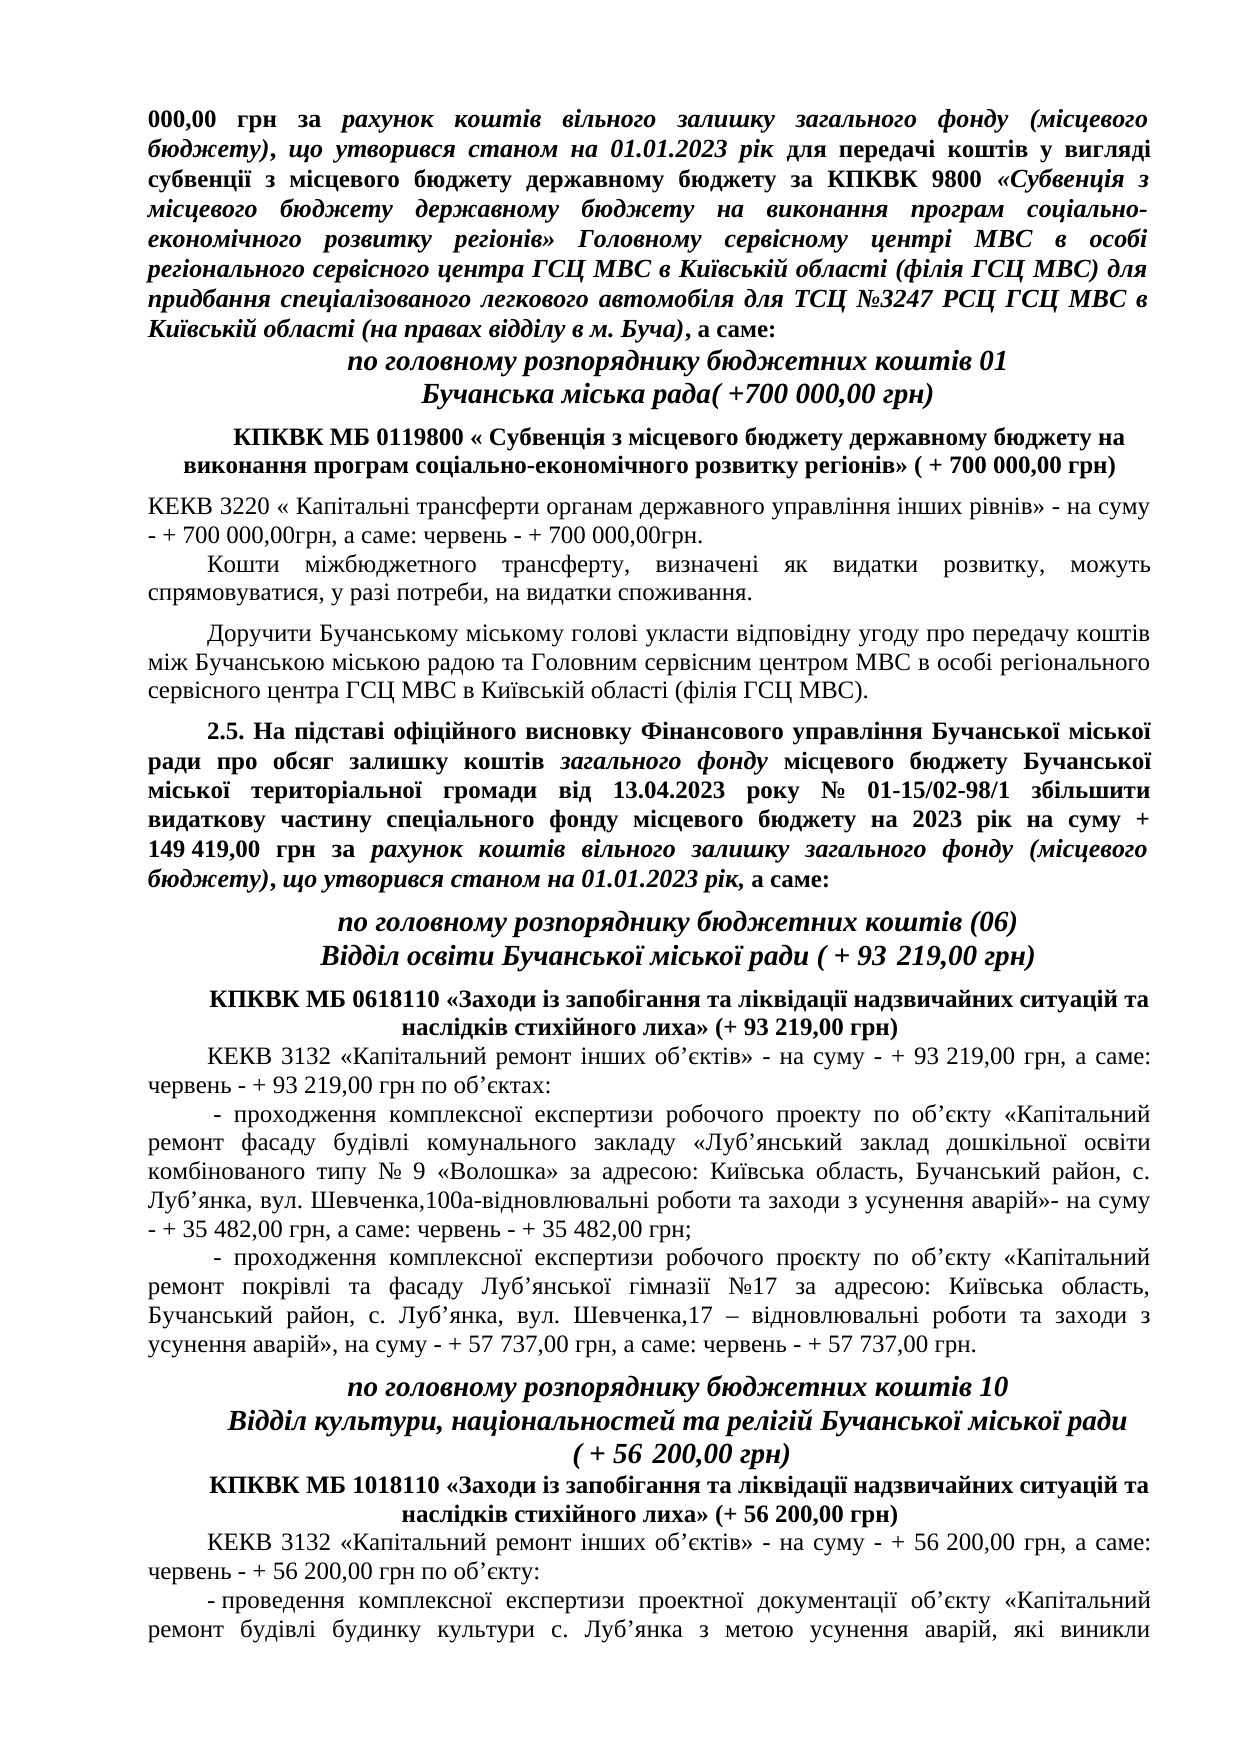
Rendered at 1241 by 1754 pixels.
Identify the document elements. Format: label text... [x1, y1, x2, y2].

text 2.5. На підставі офіційного висновку Фінансового управління Бучанської міської ради про обсяг залишку коштів загального фонду місцевого бюджету Бучанської міської територіальної громади від 13.04.2023 року № 01-15/02-98/1 збільшити видаткову частину спеціального фонду місцевого бюджету на 2023 рік на суму + 149 419,00 грн за рахунок коштів вільного залишку загального фонду (місцевого бюджету), що утворився станом на 01.01.2023 рік, а саме: [148, 716, 1152, 893]
text КЕКВ 3132 «Капітальний ремонт інших об’єктів» - на суму - + 56 200,00 грн, а саме: червень - + 56 200,00 грн по об’єкту: [148, 1527, 1152, 1585]
text по головному розпоряднику бюджетних коштів (06) [148, 904, 1152, 938]
text Доручити Бучанському міському голові укласти відповідну угоду про передачу коштів між Бучанською міською радою та Головним сервісним центром МВС в особі регіонального сервісного центра ГСЦ МВС в Київській області (філія ГСЦ МВС). [148, 618, 1152, 704]
list проходження комплексної експертизи робочого проєкту по об’єкту «Капітальний ремонт покрівлі та фасаду Луб’янської гімназії №17 за адресою: Київська область, Бучанський район, с. Луб’янка, вул. Шевченка,17 – відновлювальні роботи та заходи з усунення аварій», на суму - + 57 737,00 грн, а саме: червень - + 57 737,00 грн. [148, 1242, 1152, 1357]
text Бучанська міська рада( +700 000,00 грн) [148, 376, 1152, 410]
text Кошти міжбюджетного трансферту, визначені як видатки розвитку, можуть спрямовуватися, у разі потреби, на видатки споживання. [148, 549, 1152, 606]
text Відділ освіти Бучанської міської ради ( + 93 219,00 грн) [148, 938, 1152, 972]
text по головному розпоряднику бюджетних коштів 10 [148, 1369, 1152, 1403]
text по головному розпоряднику бюджетних коштів 01 [148, 343, 1152, 376]
text КЕКВ 3132 «Капітальний ремонт інших об’єктів» - на суму - + 93 219,00 грн, а саме: червень - + 93 219,00 грн по об’єктах: [148, 1041, 1152, 1099]
text КЕКВ 3220 « Капітальні трансферти органам державного управління інших рівнів» - на суму - + 700 000,00грн, а саме: червень - + 700 000,00грн. [148, 491, 1152, 549]
text КПКВК МБ 0618110 «Заходи із запобігання та ліквідації надзвичайних ситуацій та наслідків стихійного лиха» (+ 93 219,00 грн) [148, 984, 1152, 1041]
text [148, 103, 1152, 343]
text КПКВК МБ 0119800 « Субвенція з місцевого бюджету державному бюджету на виконання програм соціально-економічного розвитку регіонів» ( + 700 000,00 грн) [148, 422, 1152, 479]
list проходження комплексної експертизи робочого проекту по об’єкту «Капітальний ремонт фасаду будівлі комунального закладу «Луб’янський заклад дошкільної освіти комбінованого типу № 9 «Волошка» за адресою: Київська область, Бучанський район, с. Луб’янка, вул. Шевченка,100а-відновлювальні роботи та заходи з усунення аварій»- на суму - + 35 482,00 грн, а саме: червень - + 35 482,00 грн; [148, 1099, 1152, 1242]
text КПКВК МБ 1018110 «Заходи із запобігання та ліквідації надзвичайних ситуацій та наслідків стихійного лиха» (+ 56 200,00 грн) [148, 1470, 1152, 1527]
text ( + 56 200,00 грн) [148, 1436, 1152, 1470]
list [148, 1585, 1152, 1642]
text Відділ культури, національностей та релігій Бучанської міської ради [148, 1403, 1152, 1436]
